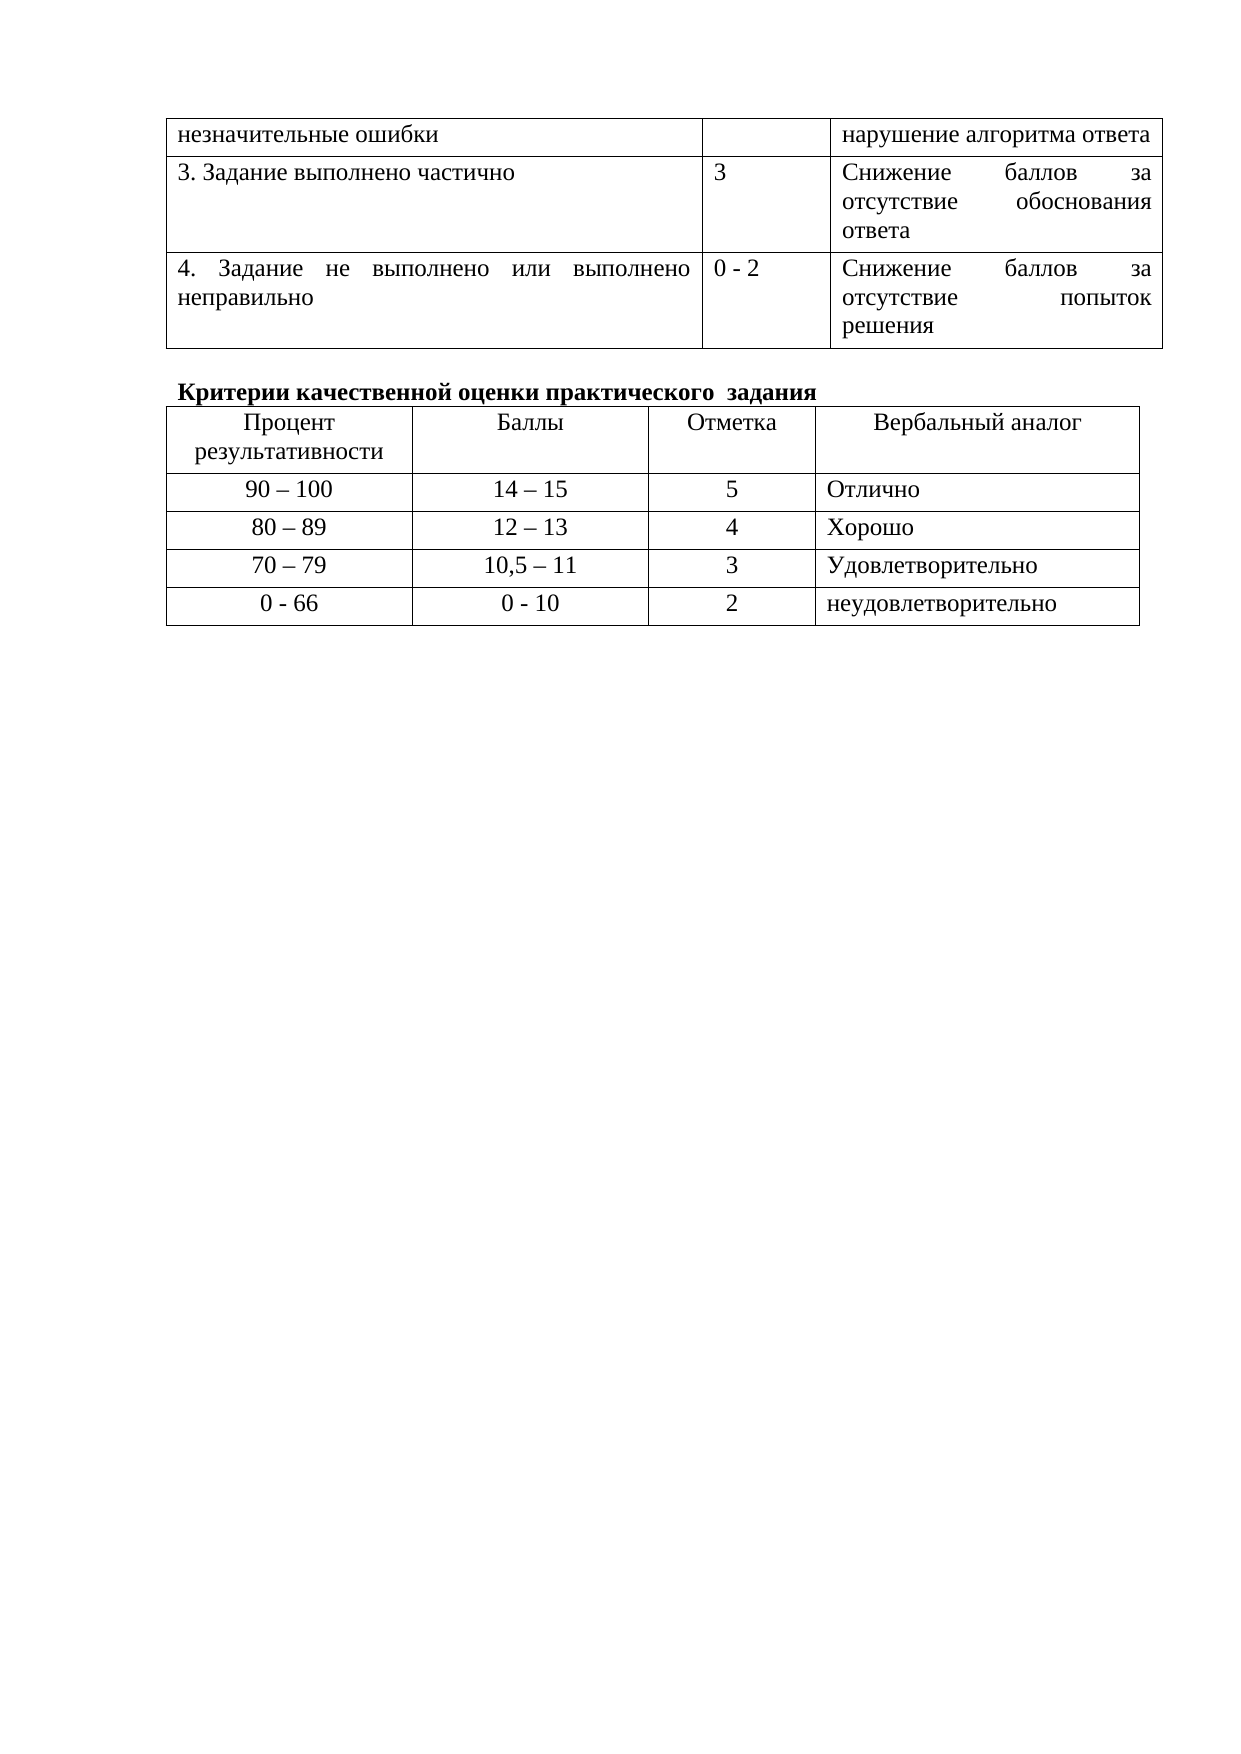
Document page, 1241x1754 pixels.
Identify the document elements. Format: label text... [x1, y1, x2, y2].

table_cell 70 – 79 [167, 550, 412, 587]
table_cell 90 – 100 [167, 474, 412, 511]
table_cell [167, 119, 702, 156]
table_header Процент результативности [167, 407, 412, 473]
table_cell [831, 119, 1162, 156]
table_header Баллы [413, 407, 648, 473]
table_cell 0 - 10 [413, 588, 648, 625]
table_cell 3. Задание выполнено частично [167, 157, 702, 252]
table_cell 4 [649, 512, 815, 549]
table_cell 2 [649, 588, 815, 625]
table_cell неудовлетворительно [816, 588, 1139, 625]
table_cell 0 - 66 [167, 588, 412, 625]
table_header Вербальный аналог [816, 407, 1139, 473]
table_cell Отлично [816, 474, 1139, 511]
table_cell Хорошо [816, 512, 1139, 549]
table_cell Удовлетворительно [816, 550, 1139, 587]
table_cell 3 [649, 550, 815, 587]
table_cell 12 – 13 [413, 512, 648, 549]
table_cell 4. Задание не выполнено или выполнено неправильно [167, 253, 702, 347]
text Критерии качественной оценки практического задания [177, 377, 1152, 406]
table_cell Снижение баллов за отсутствие попыток решения [831, 253, 1162, 347]
table_cell Снижение баллов за отсутствие обоснования ответа [831, 157, 1162, 252]
table_cell 0 - 2 [703, 253, 830, 347]
table_cell 5 [649, 474, 815, 511]
table_cell 3 [703, 157, 830, 252]
table_header Отметка [649, 407, 815, 473]
table_cell 10,5 – 11 [413, 550, 648, 587]
table_cell 4 [703, 119, 830, 156]
table_cell 14 – 15 [413, 474, 648, 511]
table_cell 80 – 89 [167, 512, 412, 549]
